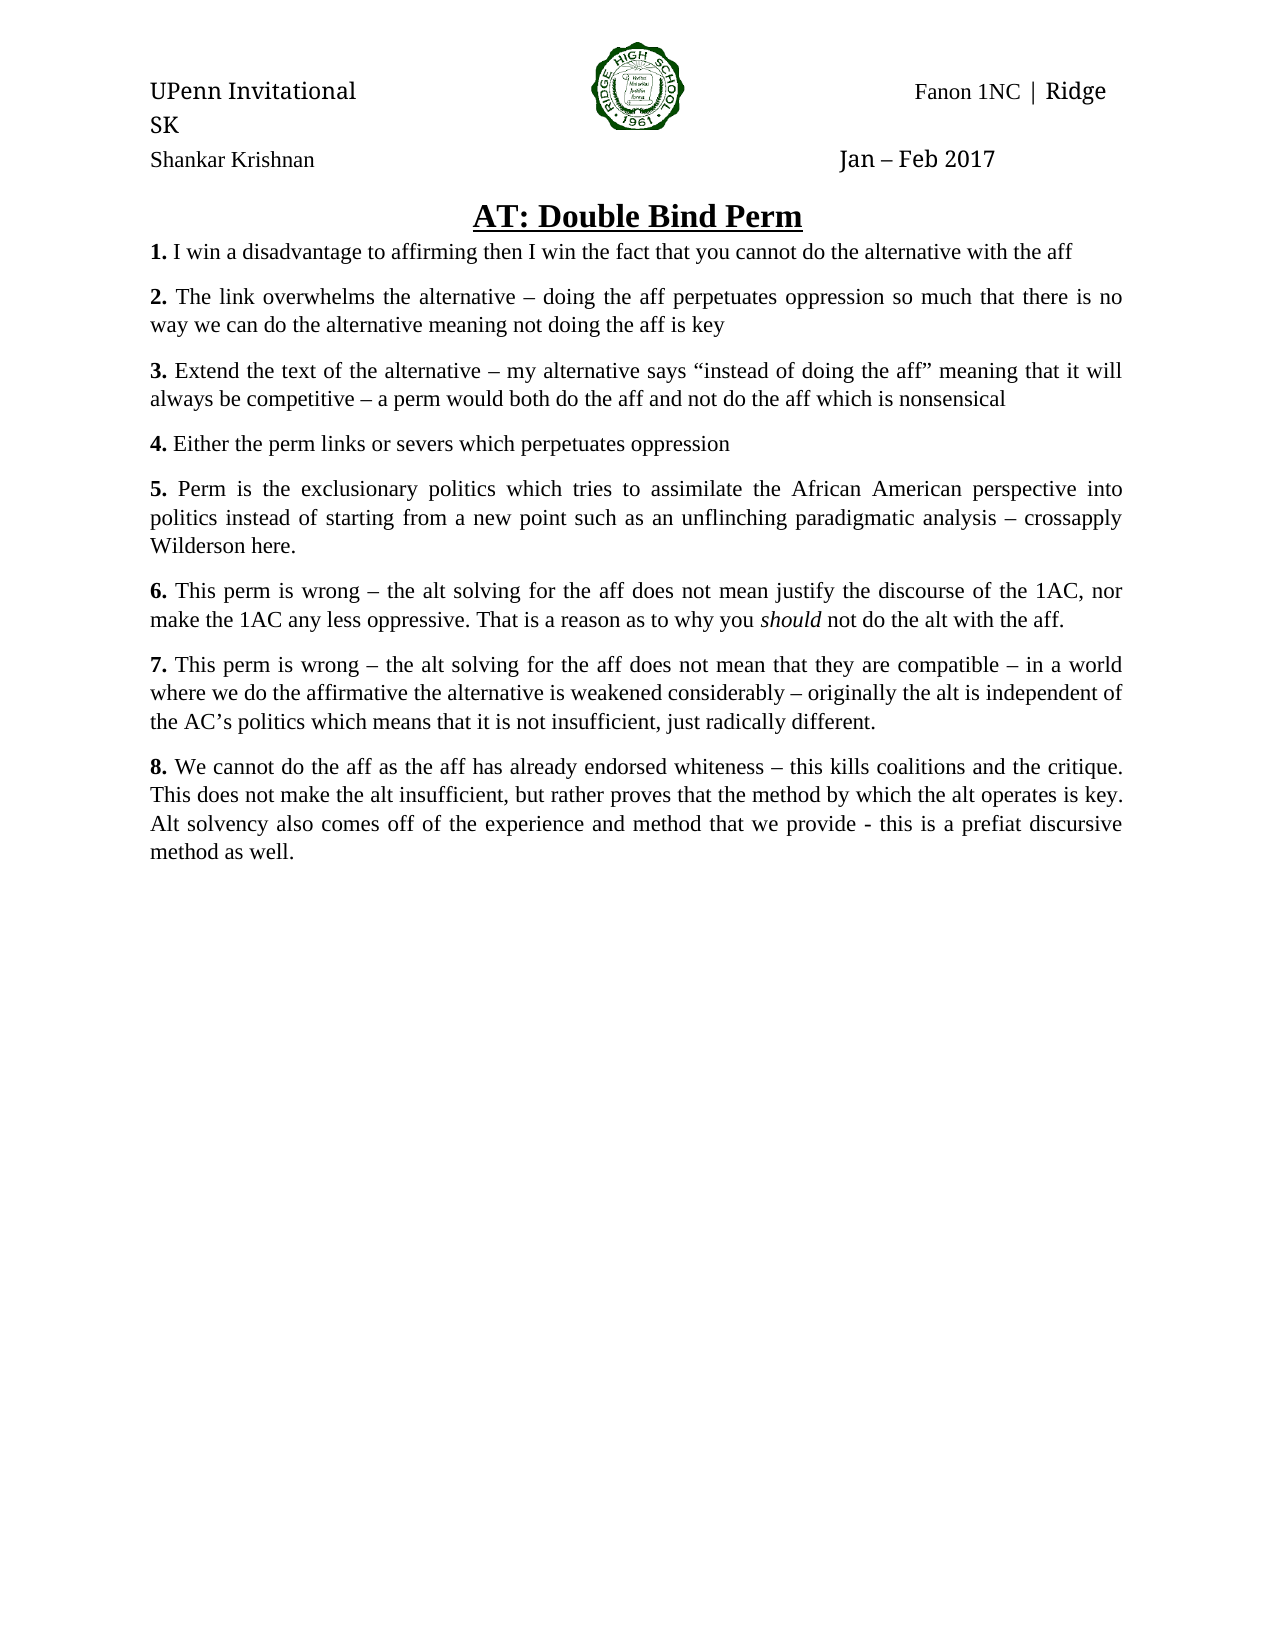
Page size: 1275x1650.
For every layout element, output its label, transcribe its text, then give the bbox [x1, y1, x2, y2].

text 4. Either the perm links or severs which perpetuates oppression [150, 430, 1125, 457]
subtitle AT: Double Bind Perm [150, 197, 1125, 235]
text 7. This perm is wrong – the alt solving for the aff does not mean that they are compatible – in a world where we do the affirmative the alternative is weakened considerably – originally the alt is independent of the AC’s politics which means that it is not insufficient, just radically different. [150, 651, 1125, 734]
text 3. Extend the text of the alternative – my alternative says “instead of doing the aff” meaning that it will always be competitive – a perm would both do the aff and not do the aff which is nonsensical [150, 357, 1125, 411]
text 2. The link overwhelms the alternative – doing the aff perpetuates oppression so much that there is no way we can do the alternative meaning not doing the aff is key [150, 283, 1125, 338]
text 6. This perm is wrong – the alt solving for the aff does not mean justify the discourse of the 1AC, nor make the 1AC any less oppressive. That is a reason as to why you should not do the alt with the aff. [150, 577, 1125, 632]
picture [577, 42, 697, 130]
text 5. Perm is the exclusionary politics which tries to assimilate the African American perspective into politics instead of starting from a new point such as an unflinching paradigmatic analysis – crossapply Wilderson here. [150, 475, 1125, 558]
text 8. We cannot do the aff as the aff has already endorsed whiteness – this kills coalitions and the critique. This does not make the alt insufficient, but rather proves that the method by which the alt operates is key. Alt solvency also comes off of the experience and method that we provide - this is a prefiat discursive method as well. [150, 753, 1125, 864]
text 1. I win a disadvantage to affirming then I win the fact that you cannot do the alternative with the aff [150, 238, 1125, 264]
